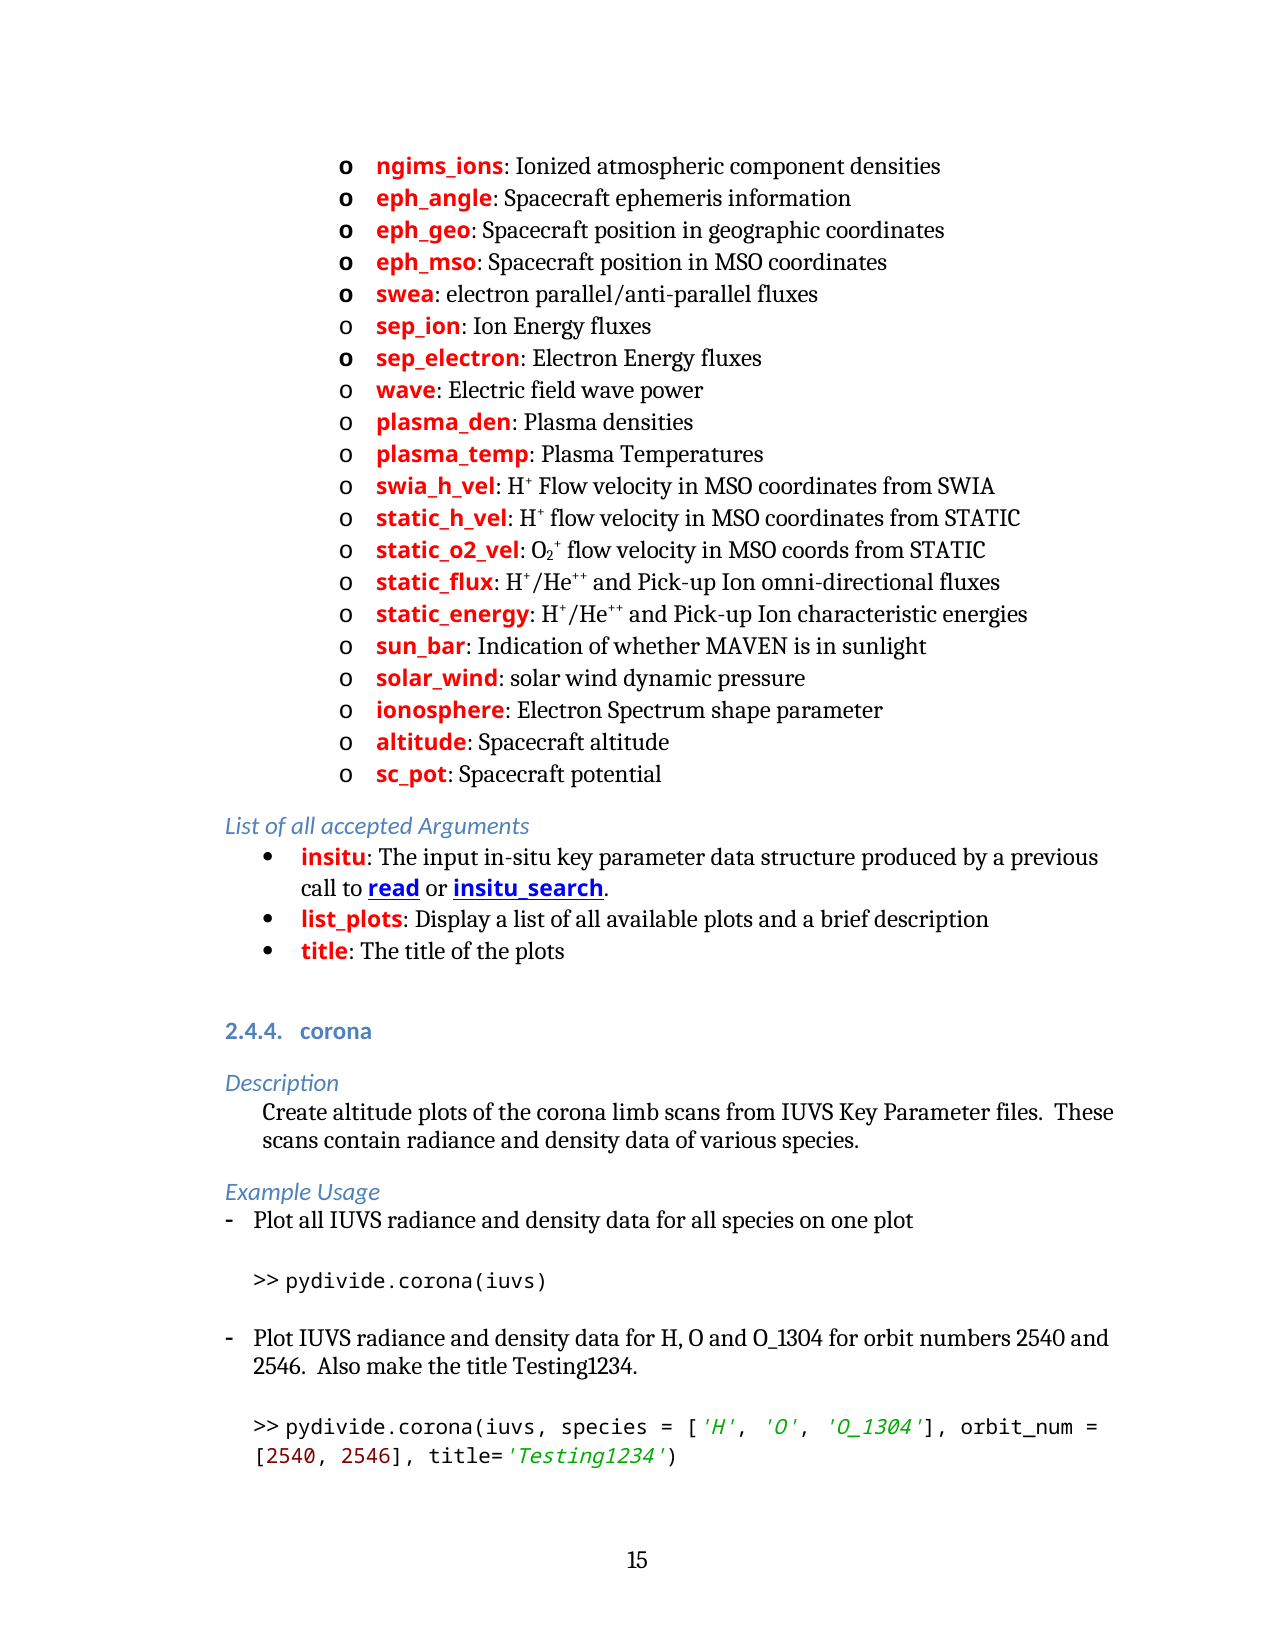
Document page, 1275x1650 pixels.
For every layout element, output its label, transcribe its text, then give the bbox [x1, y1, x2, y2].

subtitle Example Usage [225, 1176, 1125, 1206]
list Plot all IUVS radiance and density data for all species on one plot [225, 1206, 1125, 1235]
list static_flux: H+/He++ and Pick-up Ion omni-directional fluxes [338, 566, 1125, 598]
list title: The title of the plots [263, 935, 1125, 966]
list eph_geo: Spacecraft position in geographic coordinates [338, 214, 1125, 246]
list insitu: The input in-situ key parameter data structure produced by a previous call to read or insitu_search. [263, 841, 1125, 903]
list ngims_ions: Ionized atmospheric component densities [338, 150, 1125, 182]
list list_plots: Display a list of all available plots and a brief description [263, 903, 1125, 935]
list Plot IUVS radiance and density data for H, O and O_1304 for orbit numbers 2540 and 2546. Also make the title Testing1234. [225, 1323, 1125, 1381]
list sep_ion: Ion Energy fluxes [338, 310, 1125, 342]
subtitle corona [225, 1016, 1125, 1046]
subtitle List of all accepted Arguments [225, 810, 1125, 841]
list Create altitude plots of the corona limb scans from IUVS Key Parameter files. These scans contain radiance and density data of various species. [262, 1097, 1125, 1155]
subtitle Description [225, 1067, 1125, 1097]
list plasma_den: Plasma densities [338, 406, 1125, 438]
list eph_angle: Spacecraft ephemeris information [338, 182, 1125, 214]
list plasma_temp: Plasma Temperatures [338, 438, 1125, 470]
list wave: Electric field wave power [338, 374, 1125, 406]
list sep_electron: Electron Energy fluxes [338, 342, 1125, 374]
list static_o2_vel: O2+ flow velocity in MSO coords from STATIC [338, 534, 1125, 566]
text >> pydivide.corona(iuvs, species = ['H', 'O', 'O_1304'], orbit_num = [2540, 2546], title='Testing1234') [253, 1410, 1125, 1469]
list static_energy: H+/He++ and Pick-up Ion characteristic energies [338, 598, 1125, 630]
list solar_wind: solar wind dynamic pressure [338, 662, 1125, 694]
text >> pydivide.corona(iuvs) [253, 1264, 1125, 1295]
list swia_h_vel: H+ Flow velocity in MSO coordinates from SWIA [338, 470, 1125, 502]
list swea: electron parallel/anti-parallel fluxes [338, 278, 1125, 310]
list altitude: Spacecraft altitude [338, 726, 1125, 758]
list static_h_vel: H+ flow velocity in MSO coordinates from STATIC [338, 502, 1125, 534]
list sun_bar: Indication of whether MAVEN is in sunlight [338, 630, 1125, 662]
list ionosphere: Electron Spectrum shape parameter [338, 694, 1125, 726]
list sc_pot: Spacecraft potential [338, 758, 1125, 789]
list eph_mso: Spacecraft position in MSO coordinates [338, 246, 1125, 278]
